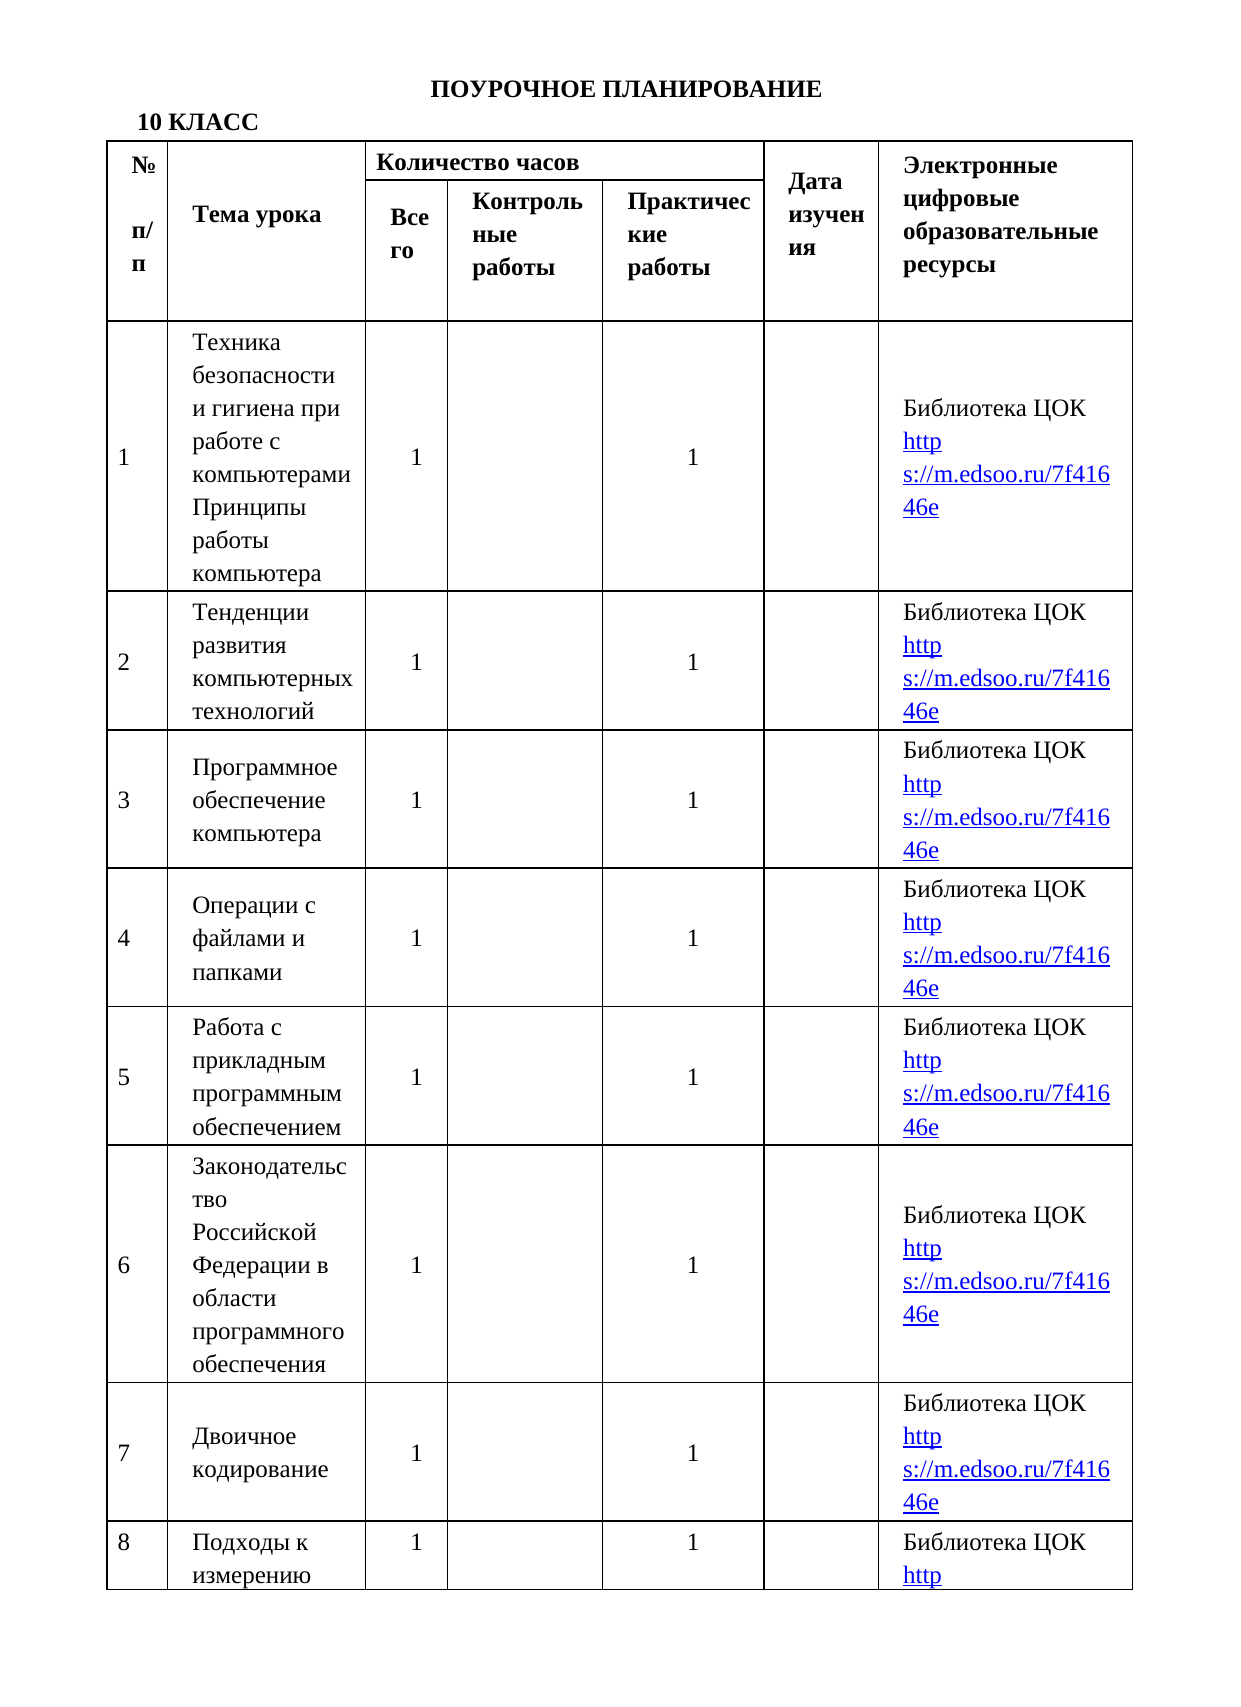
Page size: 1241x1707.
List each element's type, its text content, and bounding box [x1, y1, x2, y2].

table_cell [448, 322, 602, 590]
table_cell [448, 1522, 602, 1589]
table_cell Программное обеспечение компьютера [168, 731, 365, 867]
text 10 КЛАСС [131, 107, 1122, 136]
table_cell Библиотека ЦОК https://m.edsoo.ru/7f41646e [879, 731, 1132, 867]
table_header Тема урока [168, 142, 365, 320]
table_cell 2 [108, 592, 167, 729]
table_cell 1 [108, 322, 167, 590]
table_cell 1 [603, 1146, 763, 1382]
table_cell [879, 1383, 1132, 1520]
table_header № п/п [108, 142, 167, 320]
table_cell [765, 1007, 878, 1144]
table_cell [448, 1007, 602, 1144]
table_cell [765, 1383, 878, 1520]
table_cell 1 [366, 1522, 447, 1589]
table_header Электронные цифровые образовательные ресурсы [879, 142, 1132, 320]
table_cell 1 [603, 731, 763, 867]
table_cell 1 [603, 1007, 763, 1144]
table_cell Тенденции развития компьютерных технологий [168, 592, 365, 729]
table_cell Библиотека ЦОК https://m.edsoo.ru/7f41646e [879, 869, 1132, 1006]
table_cell 5 [108, 1007, 167, 1144]
table_cell Библиотека ЦОК https://m.edsoo.ru/7f41646e [879, 322, 1132, 590]
table_cell [448, 731, 602, 867]
table_cell Библиотека ЦОК https://m.edsoo.ru/7f41646e [879, 1007, 1132, 1144]
table_cell 1 [603, 592, 763, 729]
table_cell Всего [366, 181, 447, 320]
table_cell Работа с прикладным программным обеспечением [168, 1007, 365, 1144]
table_cell 1 [366, 322, 447, 590]
table_cell [448, 592, 602, 729]
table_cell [879, 1522, 1132, 1589]
table_cell 7 [108, 1383, 167, 1520]
table_header Количество часов [366, 142, 763, 179]
table_cell [765, 869, 878, 1006]
table_cell Двоичное кодирование [168, 1383, 365, 1520]
table_cell 3 [108, 731, 167, 867]
table_cell Техника безопасности и гигиена при работе с компьютерами Принципы работы компьютера [168, 322, 365, 590]
table_cell 1 [603, 1383, 763, 1520]
table_cell 1 [366, 869, 447, 1006]
table_cell [765, 1522, 878, 1589]
table_cell Законодательство Российской Федерации в области программного обеспечения [168, 1146, 365, 1382]
table_cell [448, 869, 602, 1006]
table_cell 4 [108, 869, 167, 1006]
table_cell 1 [366, 1383, 447, 1520]
table_cell Библиотека ЦОК https://m.edsoo.ru/7f41646e [879, 592, 1132, 729]
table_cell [168, 1522, 365, 1589]
table_cell Практические работы [603, 181, 763, 320]
table_cell 1 [603, 1522, 763, 1589]
table_cell Операции с файлами и папками [168, 869, 365, 1006]
table_cell 8 [108, 1522, 167, 1589]
table_cell 1 [366, 1146, 447, 1382]
table_cell [448, 1383, 602, 1520]
table_cell [765, 322, 878, 590]
table_header Дата изучения [765, 142, 878, 320]
table_cell 1 [603, 322, 763, 590]
table_cell 1 [366, 731, 447, 867]
table_cell 1 [366, 592, 447, 729]
table_cell [765, 592, 878, 729]
table_cell [765, 731, 878, 867]
table_cell 1 [603, 869, 763, 1006]
text ПОУРОЧНОЕ ПЛАНИРОВАНИЕ [131, 74, 1122, 103]
table_cell 6 [108, 1146, 167, 1382]
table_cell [879, 1146, 1132, 1382]
table_cell [448, 1146, 602, 1382]
table_cell [765, 1146, 878, 1382]
table_cell 1 [366, 1007, 447, 1144]
table_cell Контрольные работы [448, 181, 602, 320]
